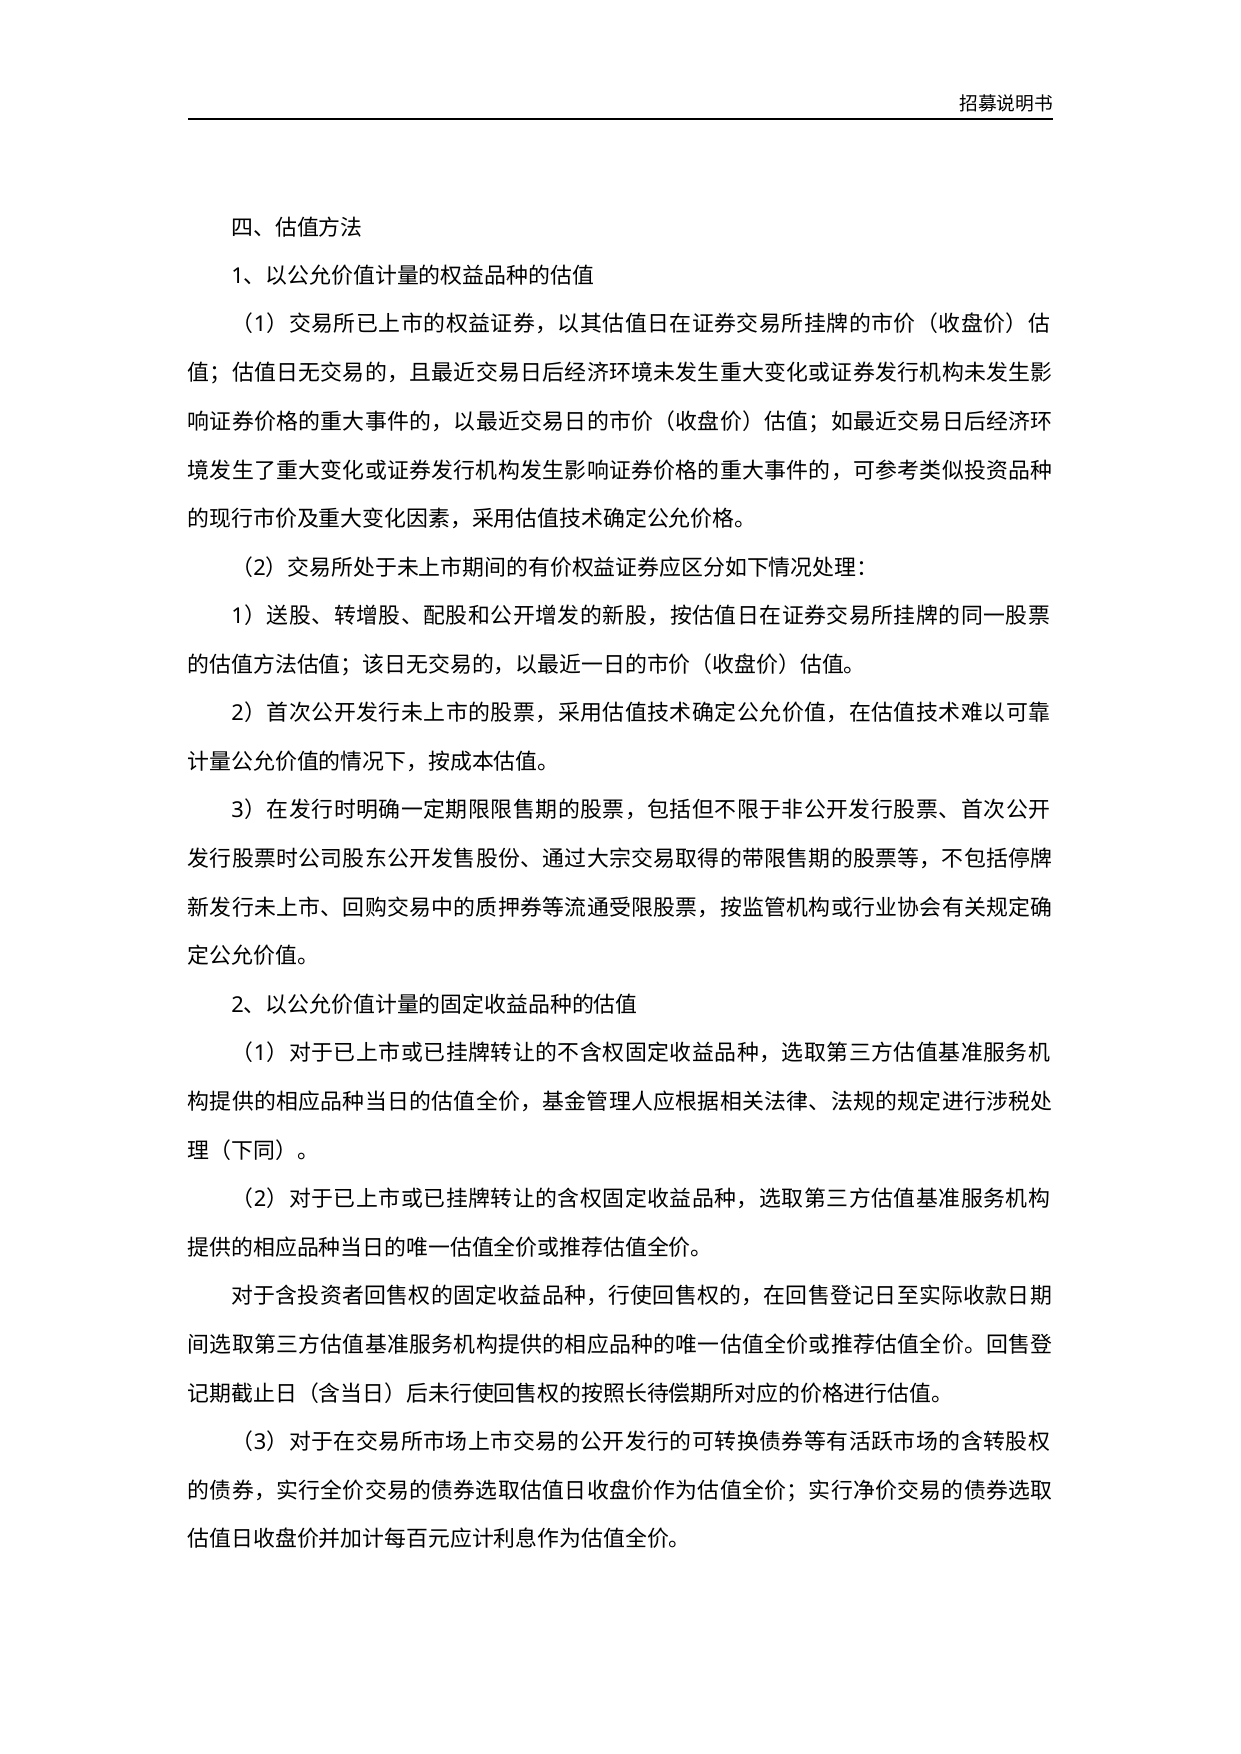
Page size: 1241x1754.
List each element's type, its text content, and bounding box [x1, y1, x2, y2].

list 四、估值方法 [187, 209, 1053, 242]
list 1）送股、转增股、配股和公开增发的新股，按估值日在证券交易所挂牌的同一股票的估值方法估值；该日无交易的，以最近一日的市价（收盘价）估值。 [187, 598, 1053, 679]
list （1）对于已上市或已挂牌转让的不含权固定收益品种，选取第三方估值基准服务机构提供的相应品种当日的估值全价，基金管理人应根据相关法律、法规的规定进行涉税处理（下同）。 [187, 1035, 1053, 1165]
list 对于含投资者回售权的固定收益品种，行使回售权的，在回售登记日至实际收款日期间选取第三方估值基准服务机构提供的相应品种的唯一估值全价或推荐估值全价。回售登记期截止日（含当日）后未行使回售权的按照长待偿期所对应的价格进行估值。 [187, 1278, 1053, 1408]
list 3）在发行时明确一定期限限售期的股票，包括但不限于非公开发行股票、首次公开发行股票时公司股东公开发售股份、通过大宗交易取得的带限售期的股票等，不包括停牌、新发行未上市、回购交易中的质押券等流通受限股票，按监管机构或行业协会有关规定确定公允价值。 [187, 792, 1053, 971]
list （3）对于在交易所市场上市交易的公开发行的可转换债券等有活跃市场的含转股权的债券，实行全价交易的债券选取估值日收盘价作为估值全价；实行净价交易的债券选取估值日收盘价并加计每百元应计利息作为估值全价。 [187, 1423, 1053, 1553]
list （2）交易所处于未上市期间的有价权益证券应区分如下情况处理： [187, 549, 1053, 582]
list （1）交易所已上市的权益证券，以其估值日在证券交易所挂牌的市价（收盘价）估值；估值日无交易的，且最近交易日后经济环境未发生重大变化或证券发行机构未发生影响证券价格的重大事件的，以最近交易日的市价（收盘价）估值；如最近交易日后经济环境发生了重大变化或证券发行机构发生影响证券价格的重大事件的，可参考类似投资品种的现行市价及重大变化因素，采用估值技术确定公允价格。 [187, 306, 1053, 533]
list （2）对于已上市或已挂牌转让的含权固定收益品种，选取第三方估值基准服务机构提供的相应品种当日的唯一估值全价或推荐估值全价。 [187, 1181, 1053, 1262]
list 1、以公允价值计量的权益品种的估值 [187, 258, 1053, 290]
list 2、以公允价值计量的固定收益品种的估值 [187, 986, 1053, 1019]
list 2）首次公开发行未上市的股票，采用估值技术确定公允价值，在估值技术难以可靠计量公允价值的情况下，按成本估值。 [187, 695, 1053, 776]
